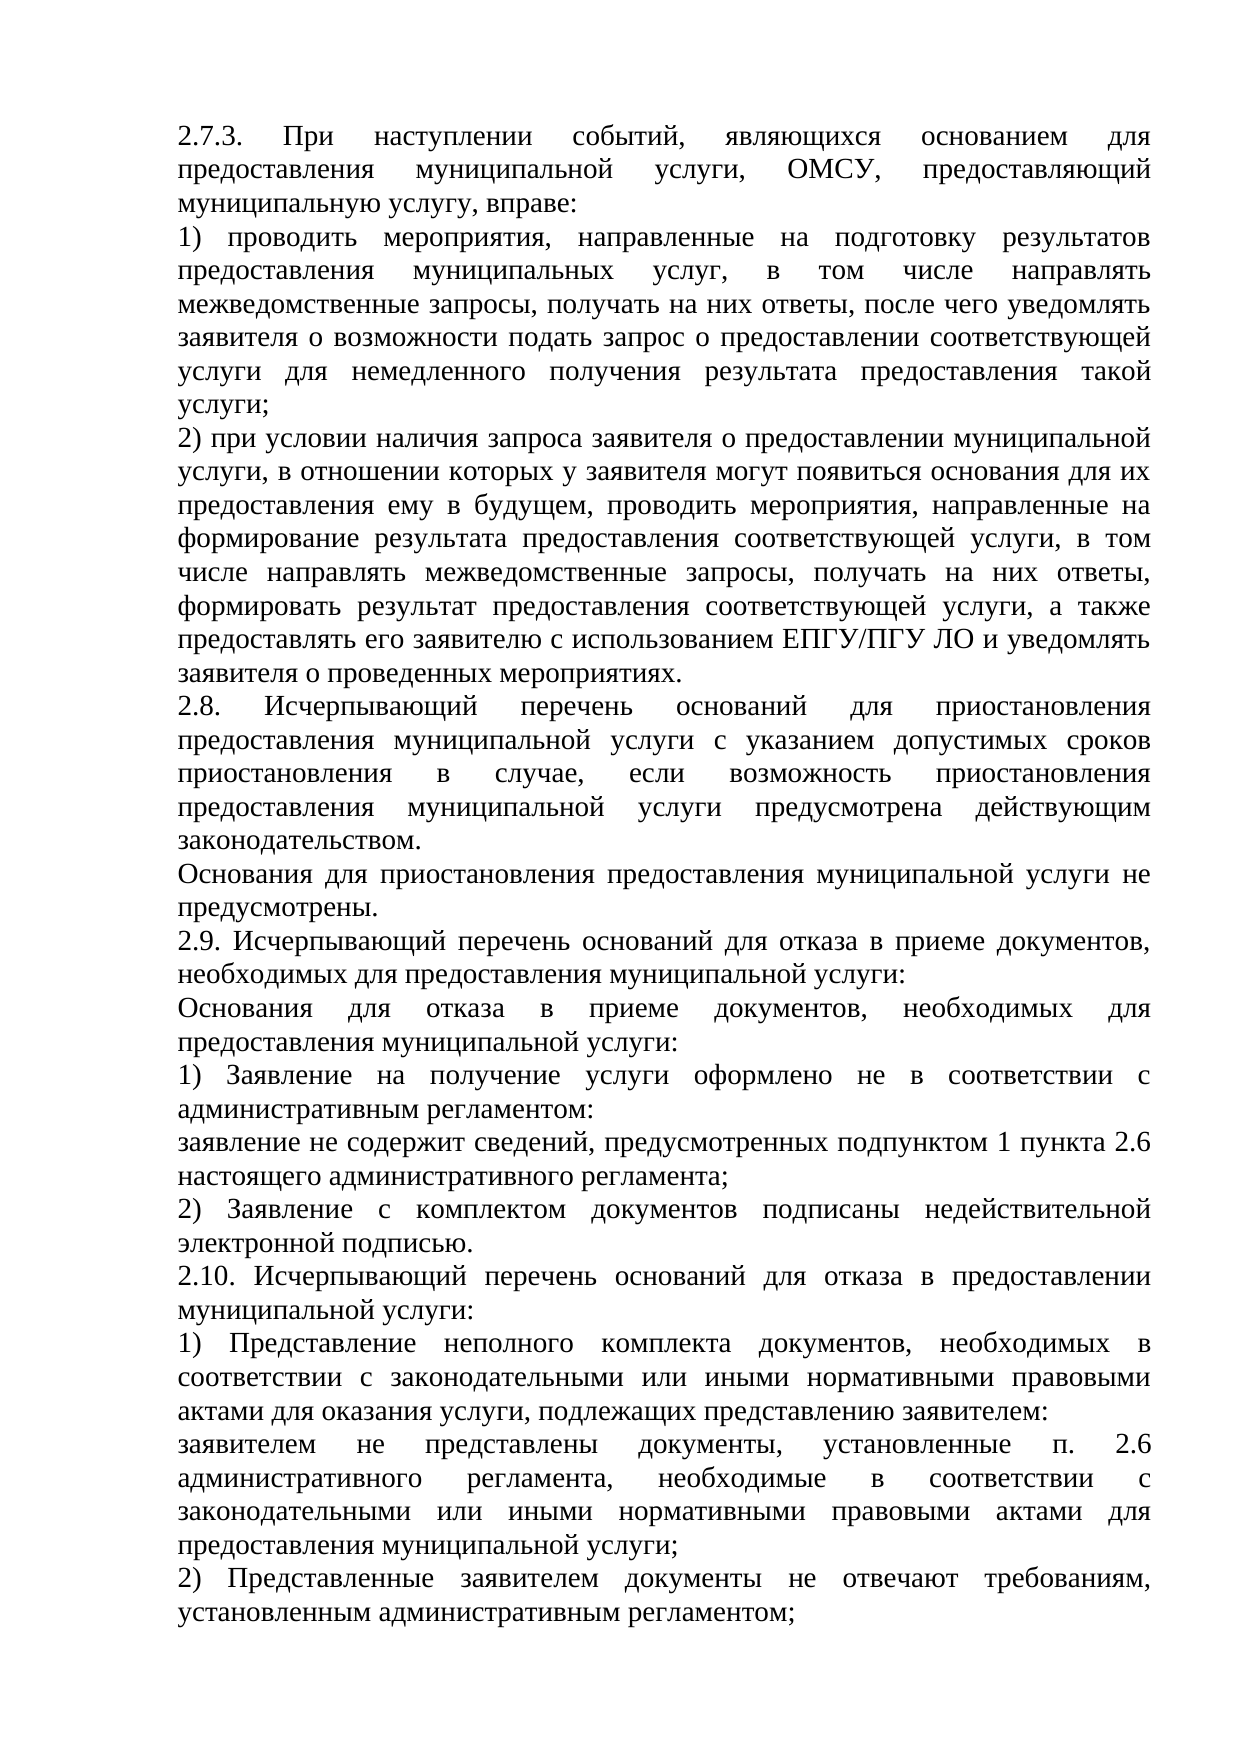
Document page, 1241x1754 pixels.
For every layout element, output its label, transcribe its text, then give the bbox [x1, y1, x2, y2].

text 2.7.3. При наступлении событий, являющихся основанием для предоставления муниципальной услуги, ОМСУ, предоставляющий муниципальную услугу, вправе: [177, 118, 1152, 219]
text 2) Заявление с комплектом документов подписаны недействительной электронной подписью. [177, 1191, 1152, 1258]
text 2) Представленные заявителем документы не отвечают требованиям, установленным административным регламентом; [177, 1560, 1152, 1627]
text 1) Заявление на получение услуги оформлено не в соответствии с административным регламентом: [177, 1057, 1152, 1124]
text 2.8. Исчерпывающий перечень оснований для приостановления предоставления муниципальной услуги с указанием допустимых сроков приостановления в случае, если возможность приостановления предоставления муниципальной услуги предусмотрена действующим законодательством. [177, 688, 1152, 856]
text заявление не содержит сведений, предусмотренных подпунктом 1 пункта 2.6 настоящего административного регламента; [177, 1124, 1152, 1191]
text 1) проводить мероприятия, направленные на подготовку результатов предоставления муниципальных услуг, в том числе направлять межведомственные запросы, получать на них ответы, после чего уведомлять заявителя о возможности подать запрос о предоставлении соответствующей услуги для немедленного получения результата предоставления такой услуги; [177, 219, 1152, 420]
text Основания для отказа в приеме документов, необходимых для предоставления муниципальной услуги: [177, 990, 1152, 1057]
text заявителем не представлены документы, установленные п. 2.6 административного регламента, необходимые в соответствии с законодательными или иными нормативными правовыми актами для предоставления муниципальной услуги; [177, 1426, 1152, 1560]
text 2.9. Исчерпывающий перечень оснований для отказа в приеме документов, необходимых для предоставления муниципальной услуги: [177, 923, 1152, 990]
text 2.10. Исчерпывающий перечень оснований для отказа в предоставлении муниципальной услуги: [177, 1258, 1152, 1326]
text Основания для приостановления предоставления муниципальной услуги не предусмотрены. [177, 856, 1152, 923]
text 2) при условии наличия запроса заявителя о предоставлении муниципальной услуги, в отношении которых у заявителя могут появиться основания для их предоставления ему в будущем, проводить мероприятия, направленные на формирование результата предоставления соответствующей услуги, в том числе направлять межведомственные запросы, получать на них ответы, формировать результат предоставления соответствующей услуги, а также предоставлять его заявителю с использованием ЕПГУ/ПГУ ЛО и уведомлять заявителя о проведенных мероприятиях. [177, 420, 1152, 688]
text 1) Представление неполного комплекта документов, необходимых в соответствии с законодательными или иными нормативными правовыми актами для оказания услуги, подлежащих представлению заявителем: [177, 1326, 1152, 1426]
